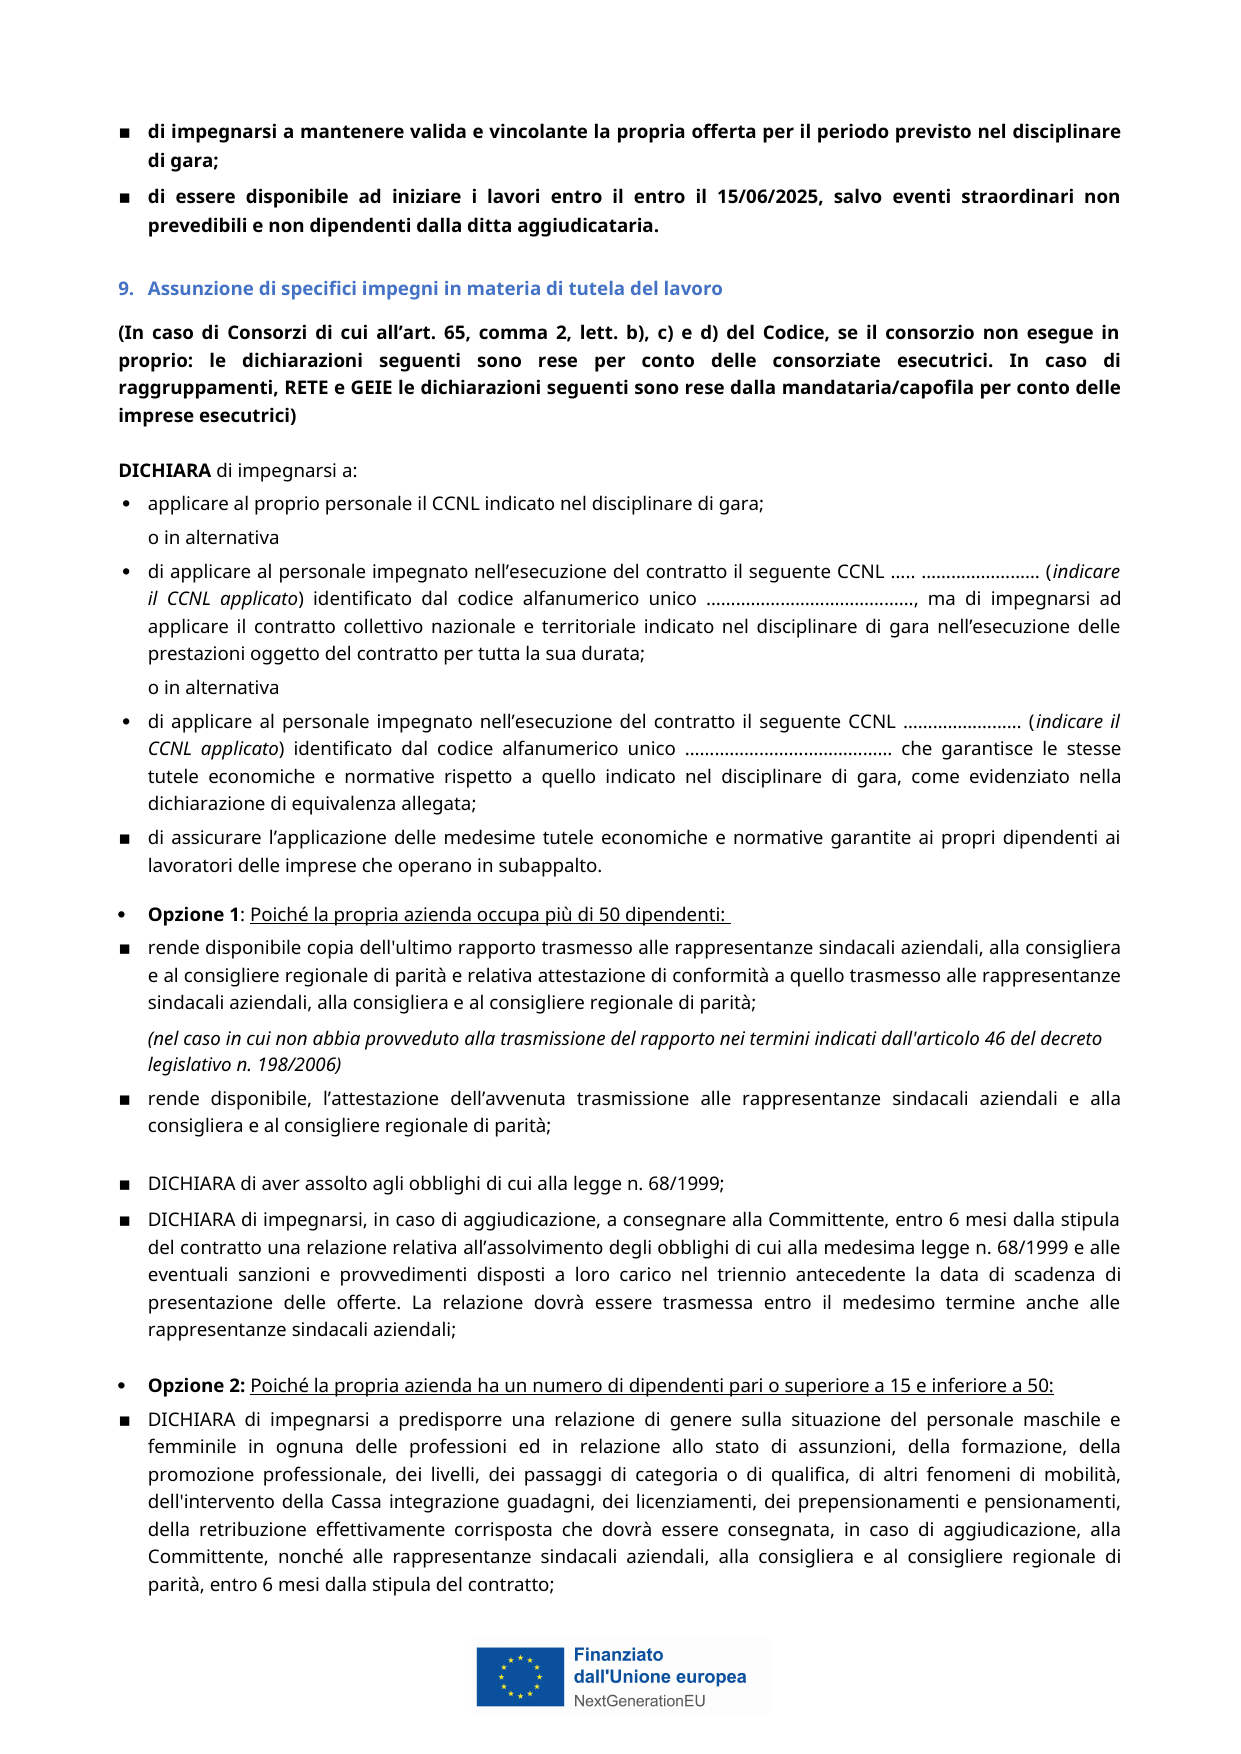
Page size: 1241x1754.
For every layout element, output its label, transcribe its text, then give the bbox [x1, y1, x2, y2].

list Assunzione di specifici impegni in materia di tutela del lavoro [118, 275, 1122, 301]
text ▪ di assicurare l’applicazione delle medesime tutele economiche e normative garantite ai propri dipendenti ai lavoratori delle imprese che operano in subappalto. [118, 824, 1122, 877]
text o in alternativa [148, 674, 1122, 700]
text (nel caso in cui non abbia provveduto alla trasmissione del rapporto nei termini indicati dall'articolo 46 del decreto legislativo n. 198/2006) [148, 1026, 1122, 1077]
text ▪ rende disponibile, l’attestazione dell’avvenuta trasmissione alle rappresentanze sindacali aziendali e alla consigliera e al consigliere regionale di parità; [118, 1085, 1122, 1138]
text (In caso di Consorzi di cui all’art. 65, comma 2, lett. b), c) e d) del Codice, se il consorzio non esegue in proprio: le dichiarazioni seguenti sono rese per conto delle consorziate esecutrici. In caso di raggruppamenti, RETE e GEIE le dichiarazioni seguenti sono rese dalla mandataria/capofila per conto delle imprese esecutrici) [118, 319, 1122, 427]
list di applicare al personale impegnato nell’esecuzione del contratto il seguente CCNL ….. …………………… (indicare il CCNL applicato) identificato dal codice alfanumerico unico ……………………………………, ma di impegnarsi ad applicare il contratto collettivo nazionale e territoriale indicato nel disciplinare di gara nell’esecuzione delle prestazioni oggetto del contratto per tutta la sua durata; [123, 558, 1122, 666]
list Opzione 1: Poiché la propria azienda occupa più di 50 dipendenti: [118, 901, 1122, 926]
text o in alternativa [148, 524, 1122, 550]
text ▪ DICHIARA di impegnarsi, in caso di aggiudicazione, a consegnare alla Committente, entro 6 mesi dalla stipula del contratto una relazione relativa all’assolvimento degli obblighi di cui alla medesima legge n. 68/1999 e alle eventuali sanzioni e provvedimenti disposti a loro carico nel triennio antecedente la data di scadenza di presentazione delle offerte. La relazione dovrà essere trasmessa entro il medesimo termine anche alle rappresentanze sindacali aziendali; [118, 1207, 1122, 1342]
list Opzione 2: Poiché la propria azienda ha un numero di dipendenti pari o superiore a 15 e inferiore a 50: [118, 1372, 1122, 1398]
text ▪ di essere disponibile ad iniziare i lavori entro il entro il 15/06/2025, salvo eventi straordinari non prevedibili e non dipendenti dalla ditta aggiudicataria. [118, 183, 1122, 238]
text ▪ rende disponibile copia dell'ultimo rapporto trasmesso alle rappresentanze sindacali aziendali, alla consigliera e al consigliere regionale di parità e relativa attestazione di conformità a quello trasmesso alle rappresentanze sindacali aziendali, alla consigliera e al consigliere regionale di parità; [118, 935, 1122, 1015]
text DICHIARA di impegnarsi a: [118, 457, 1122, 482]
text ▪ di impegnarsi a mantenere valida e vincolante la propria offerta per il periodo previsto nel disciplinare di gara; [118, 118, 1122, 173]
text ▪ DICHIARA di aver assolto agli obblighi di cui alla legge n. 68/1999; [118, 1171, 1122, 1196]
text ▪ DICHIARA di impegnarsi a predisporre una relazione di genere sulla situazione del personale maschile e femminile in ognuna delle professioni ed in relazione allo stato di assunzioni, della formazione, della promozione professionale, dei livelli, dei passaggi di categoria o di qualifica, di altri fenomeni di mobilità, dell'intervento della Cassa integrazione guadagni, dei licenziamenti, dei prepensionamenti e pensionamenti, della retribuzione effettivamente corrisposta che dovrà essere consegnata, in caso di aggiudicazione, alla Committente, nonché alle rappresentanze sindacali aziendali, alla consigliera e al consigliere regionale di parità, entro 6 mesi dalla stipula del contratto; [118, 1406, 1122, 1596]
picture [470, 1638, 770, 1714]
list applicare al proprio personale il CCNL indicato nel disciplinare di gara; [123, 491, 1122, 516]
list di applicare al personale impegnato nell’esecuzione del contratto il seguente CCNL …………………… (indicare il CCNL applicato) identificato dal codice alfanumerico unico …………………………………… che garantisce le stesse tutele economiche e normative rispetto a quello indicato nel disciplinare di gara, come evidenziato nella dichiarazione di equivalenza allegata; [123, 708, 1122, 816]
